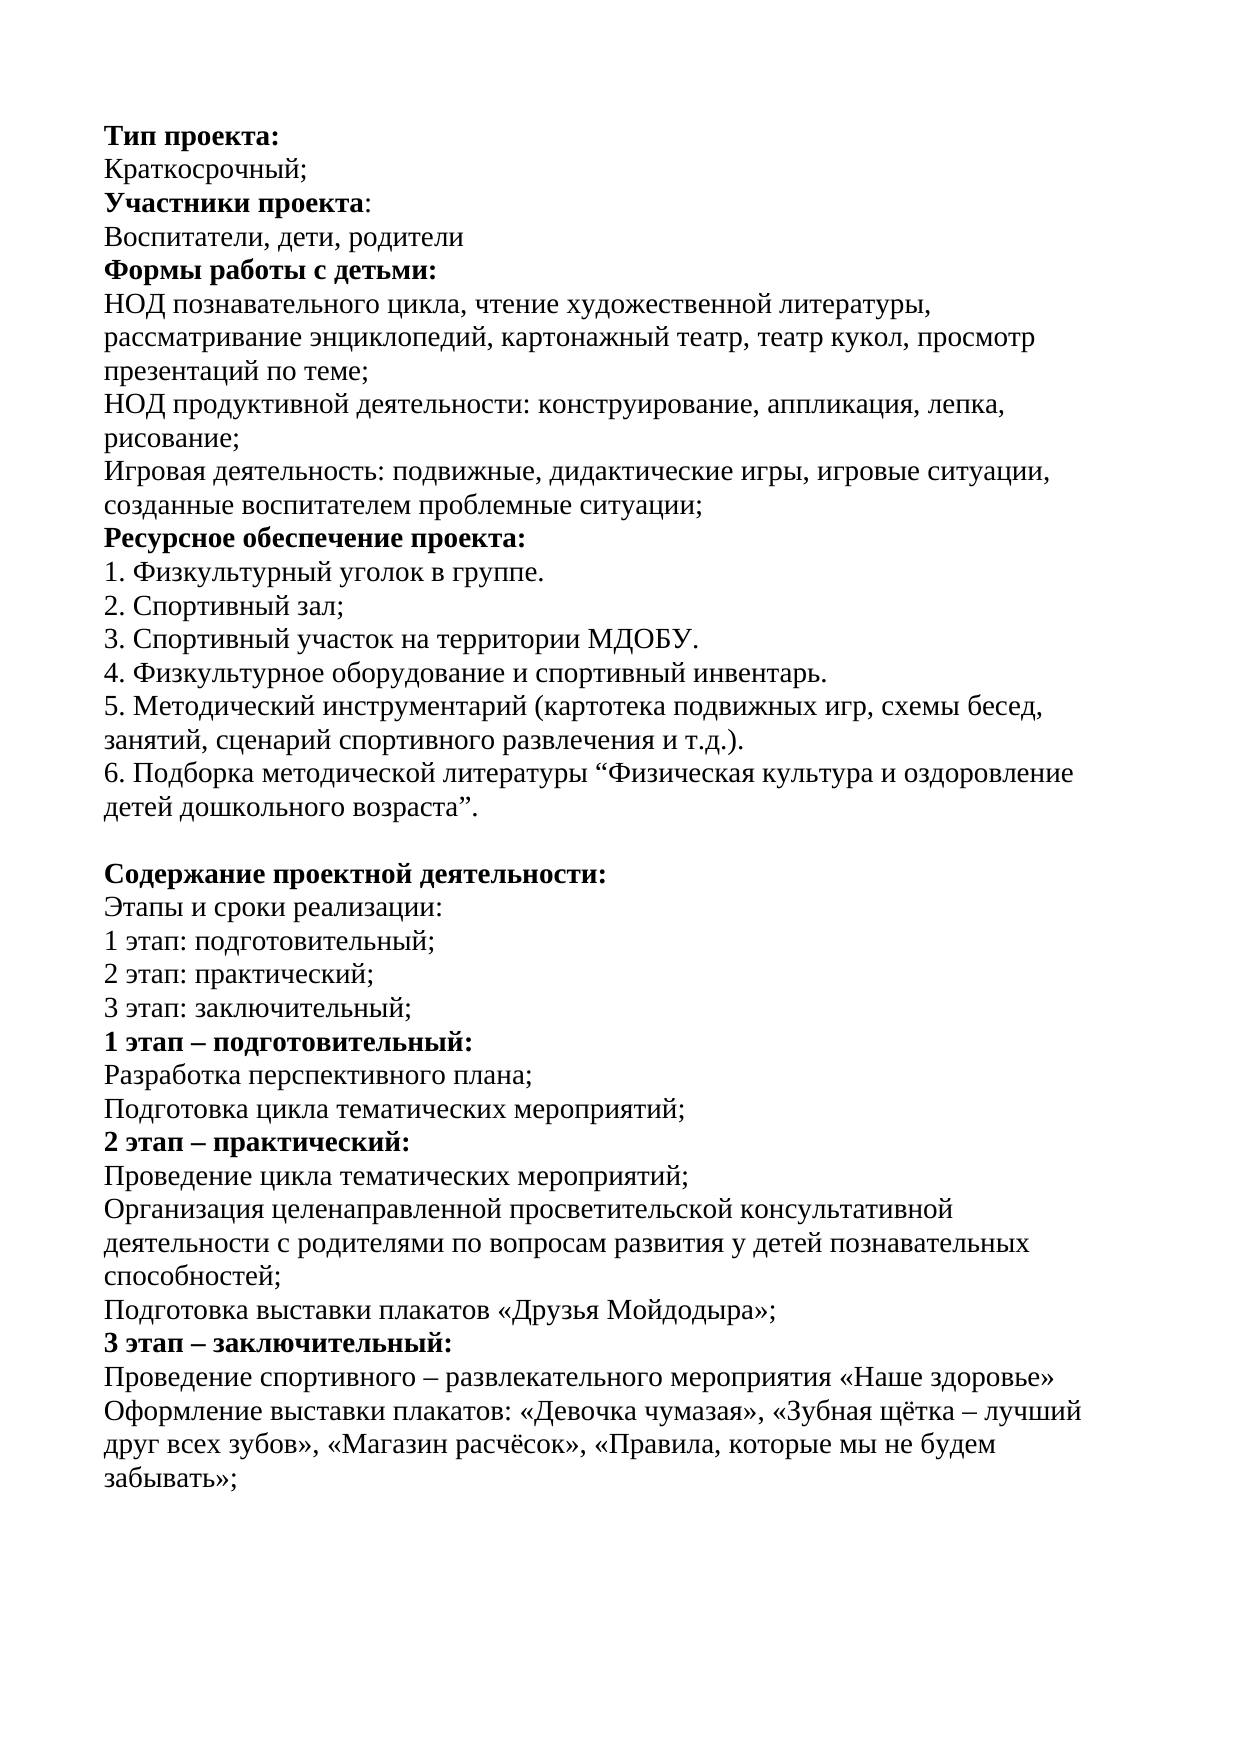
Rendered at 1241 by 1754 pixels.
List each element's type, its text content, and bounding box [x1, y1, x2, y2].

text 1 этап: подготовительный; [103, 923, 1102, 957]
text 1 этап – подготовительный: [103, 1024, 1102, 1057]
text Участники проекта: [103, 185, 1102, 219]
text Ресурсное обеспечение проекта: [103, 521, 1102, 554]
text Тип проекта: [103, 118, 1102, 152]
text Воспитатели, дети, родители [103, 219, 1102, 252]
text Краткосрочный; [103, 152, 1102, 185]
text Подготовка цикла тематических мероприятий; [103, 1091, 1102, 1124]
text Формы работы с детьми: [103, 252, 1102, 286]
text 2 этап – практический: [103, 1124, 1102, 1158]
text НОД познавательного цикла, чтение художественной литературы, рассматривание энциклопедий, картонажный театр, театр кукол, просмотр презентаций по теме; [103, 286, 1102, 386]
text Содержание проектной деятельности: [103, 856, 1102, 889]
text Проведение цикла тематических мероприятий; [103, 1158, 1102, 1191]
text Игровая деятельность: подвижные, дидактические игры, игровые ситуации, созданные воспитателем проблемные ситуации; [103, 453, 1102, 521]
text Организация целенаправленной просветительской консультативной деятельности с родителями по вопросам развития у детей познавательных способностей; [103, 1191, 1102, 1292]
text Оформление выставки плакатов: «Девочка чумазая», «Зубная щётка – лучший друг всех зубов», «Магазин расчёсок», «Правила, которые мы не будем забывать»; [103, 1393, 1102, 1493]
text Подготовка выставки плакатов «Друзья Мойдодыра»; [103, 1292, 1102, 1326]
text 3 этап: заключительный; [103, 990, 1102, 1024]
text 1. Физкультурный уголок в группе. 2. Спортивный зал; 3. Спортивный участок на территории МДОБУ. 4. Физкультурное оборудование и спортивный инвентарь. 5. Методический инструментарий (картотека подвижных игр, схемы бесед, занятий, сценарий спортивного развлечения и т.д.). 6. Подборка методической литературы “Физическая культура и оздоровление детей дошкольного возраста”. [103, 554, 1102, 822]
text Проведение спортивного – развлекательного мероприятия «Наше здоровье» [103, 1359, 1102, 1393]
text 2 этап: практический; [103, 957, 1102, 990]
text 3 этап – заключительный: [103, 1326, 1102, 1359]
text Разработка перспективного плана; [103, 1057, 1102, 1091]
text НОД продуктивной деятельности: конструирование, аппликация, лепка, рисование; [103, 386, 1102, 453]
text Этапы и сроки реализации: [103, 889, 1102, 923]
